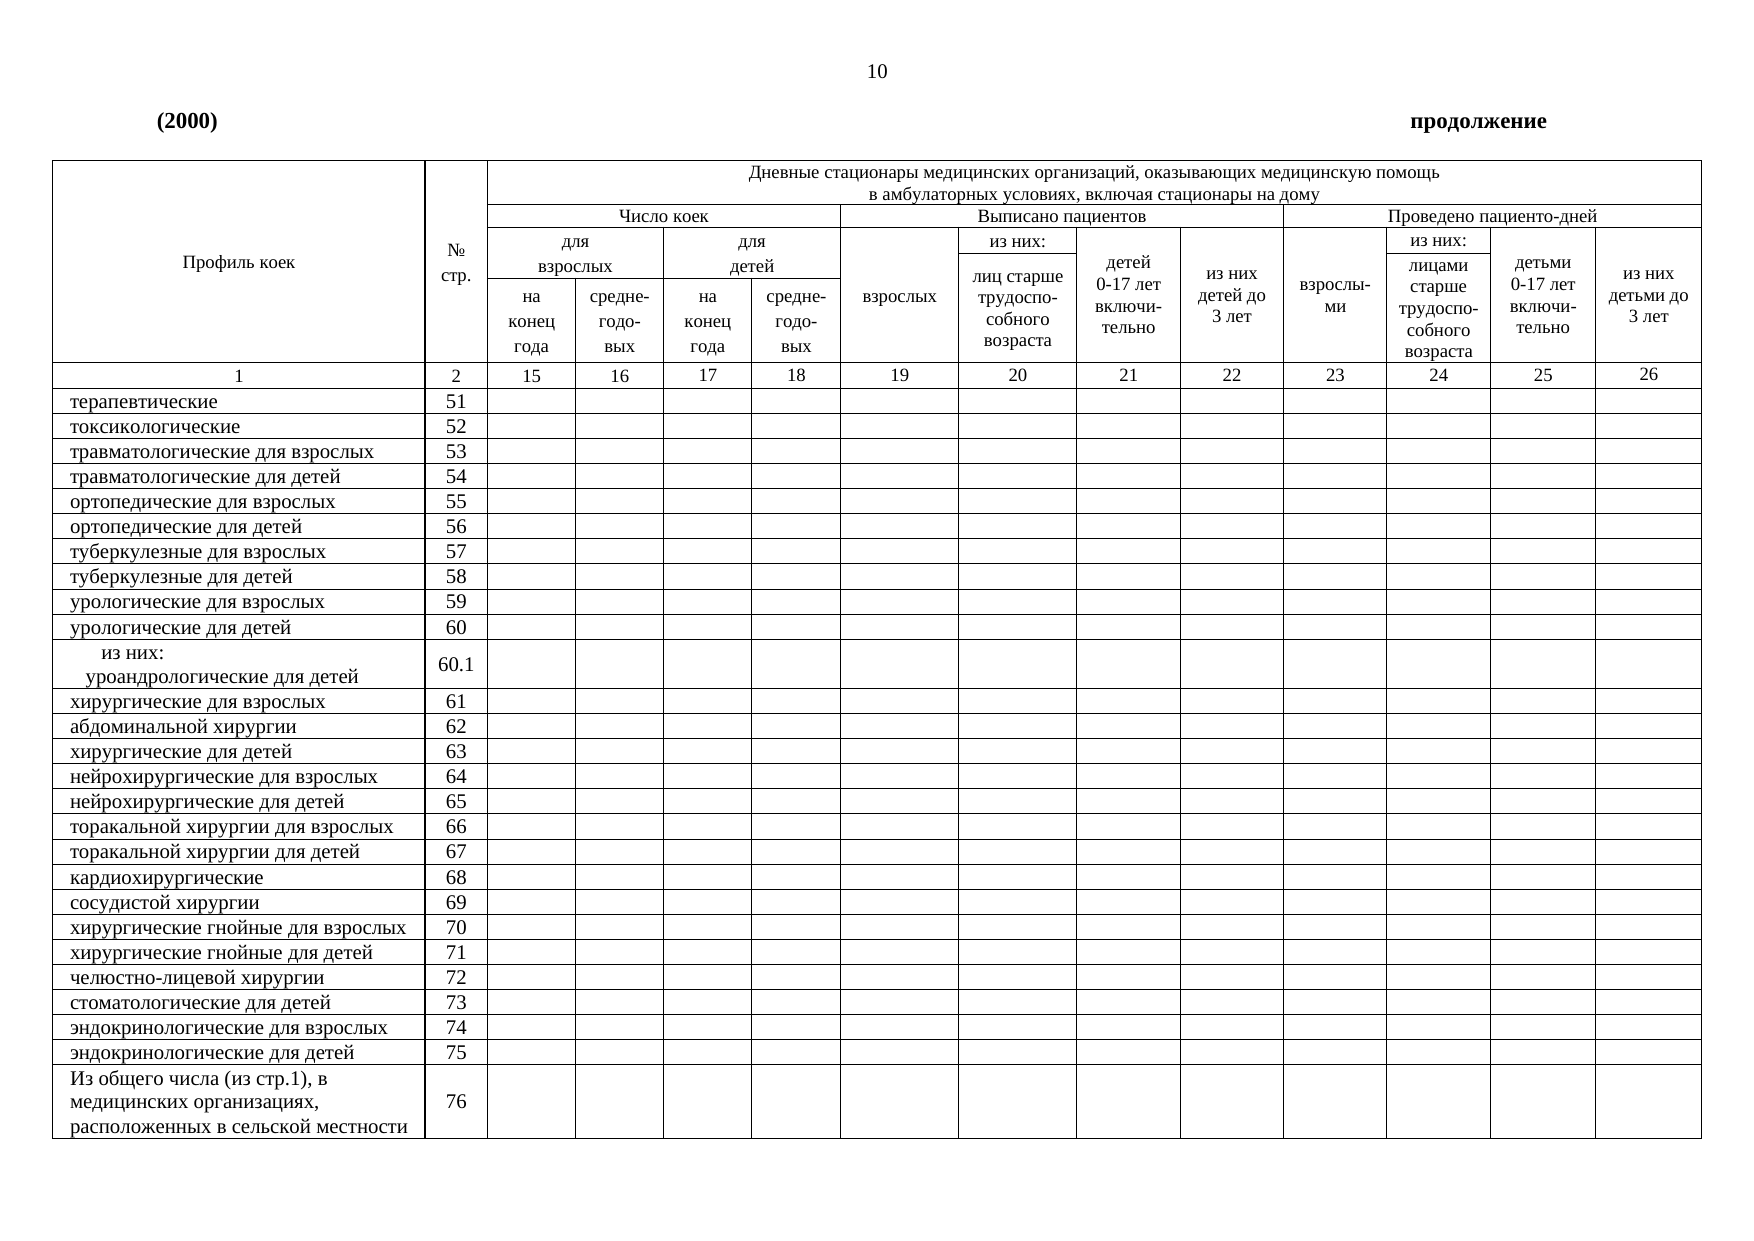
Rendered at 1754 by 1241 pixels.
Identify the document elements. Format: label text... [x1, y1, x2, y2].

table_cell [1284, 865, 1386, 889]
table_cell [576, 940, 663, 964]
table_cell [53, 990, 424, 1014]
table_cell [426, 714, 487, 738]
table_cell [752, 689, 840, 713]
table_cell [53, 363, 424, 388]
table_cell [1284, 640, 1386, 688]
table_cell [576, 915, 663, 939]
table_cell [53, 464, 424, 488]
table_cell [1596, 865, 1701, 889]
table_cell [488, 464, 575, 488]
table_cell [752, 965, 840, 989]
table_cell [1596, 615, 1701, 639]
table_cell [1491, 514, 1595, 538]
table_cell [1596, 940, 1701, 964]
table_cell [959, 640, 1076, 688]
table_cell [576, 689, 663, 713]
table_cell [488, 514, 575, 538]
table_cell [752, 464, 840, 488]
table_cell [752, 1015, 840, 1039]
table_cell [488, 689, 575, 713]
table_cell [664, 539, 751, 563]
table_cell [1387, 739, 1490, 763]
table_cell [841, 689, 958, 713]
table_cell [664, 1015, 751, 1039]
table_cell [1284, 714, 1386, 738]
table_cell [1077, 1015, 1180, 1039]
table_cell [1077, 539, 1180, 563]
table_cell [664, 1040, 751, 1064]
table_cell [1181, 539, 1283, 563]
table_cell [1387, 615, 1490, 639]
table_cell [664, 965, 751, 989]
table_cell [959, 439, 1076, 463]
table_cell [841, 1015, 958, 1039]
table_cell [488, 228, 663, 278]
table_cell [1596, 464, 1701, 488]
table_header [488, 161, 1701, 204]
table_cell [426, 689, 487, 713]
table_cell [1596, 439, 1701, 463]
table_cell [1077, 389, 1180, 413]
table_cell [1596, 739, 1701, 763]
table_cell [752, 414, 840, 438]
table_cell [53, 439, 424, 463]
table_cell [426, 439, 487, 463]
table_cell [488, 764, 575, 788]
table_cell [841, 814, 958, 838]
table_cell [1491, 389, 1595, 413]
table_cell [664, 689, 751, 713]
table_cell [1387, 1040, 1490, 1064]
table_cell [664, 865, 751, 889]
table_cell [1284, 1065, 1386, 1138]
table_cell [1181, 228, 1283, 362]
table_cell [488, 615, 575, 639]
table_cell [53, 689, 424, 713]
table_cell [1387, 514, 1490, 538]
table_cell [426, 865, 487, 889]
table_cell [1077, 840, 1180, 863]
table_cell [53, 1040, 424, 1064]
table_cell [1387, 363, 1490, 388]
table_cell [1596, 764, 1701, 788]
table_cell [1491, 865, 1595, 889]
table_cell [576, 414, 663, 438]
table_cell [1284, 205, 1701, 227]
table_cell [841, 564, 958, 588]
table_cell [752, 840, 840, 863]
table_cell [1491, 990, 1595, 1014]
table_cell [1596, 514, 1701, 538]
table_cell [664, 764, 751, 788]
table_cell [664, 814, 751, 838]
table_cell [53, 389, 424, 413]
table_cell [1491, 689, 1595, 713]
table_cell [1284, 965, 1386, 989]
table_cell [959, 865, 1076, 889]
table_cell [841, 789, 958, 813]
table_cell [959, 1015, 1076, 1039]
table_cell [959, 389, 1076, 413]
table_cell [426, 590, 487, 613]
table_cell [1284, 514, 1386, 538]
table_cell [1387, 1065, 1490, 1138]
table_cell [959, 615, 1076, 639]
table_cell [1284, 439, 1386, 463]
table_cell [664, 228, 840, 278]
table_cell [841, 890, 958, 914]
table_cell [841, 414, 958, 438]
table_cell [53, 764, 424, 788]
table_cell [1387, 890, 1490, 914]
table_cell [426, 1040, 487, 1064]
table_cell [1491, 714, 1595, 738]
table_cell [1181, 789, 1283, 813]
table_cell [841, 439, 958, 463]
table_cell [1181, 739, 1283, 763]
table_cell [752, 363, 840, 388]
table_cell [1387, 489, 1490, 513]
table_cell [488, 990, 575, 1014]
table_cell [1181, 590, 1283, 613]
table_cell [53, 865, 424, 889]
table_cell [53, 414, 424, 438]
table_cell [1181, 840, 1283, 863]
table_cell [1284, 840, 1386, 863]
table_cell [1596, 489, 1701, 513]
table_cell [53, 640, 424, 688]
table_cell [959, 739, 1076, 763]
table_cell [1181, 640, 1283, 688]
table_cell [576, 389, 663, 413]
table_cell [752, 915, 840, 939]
text (2000) продолжение [157, 107, 1671, 133]
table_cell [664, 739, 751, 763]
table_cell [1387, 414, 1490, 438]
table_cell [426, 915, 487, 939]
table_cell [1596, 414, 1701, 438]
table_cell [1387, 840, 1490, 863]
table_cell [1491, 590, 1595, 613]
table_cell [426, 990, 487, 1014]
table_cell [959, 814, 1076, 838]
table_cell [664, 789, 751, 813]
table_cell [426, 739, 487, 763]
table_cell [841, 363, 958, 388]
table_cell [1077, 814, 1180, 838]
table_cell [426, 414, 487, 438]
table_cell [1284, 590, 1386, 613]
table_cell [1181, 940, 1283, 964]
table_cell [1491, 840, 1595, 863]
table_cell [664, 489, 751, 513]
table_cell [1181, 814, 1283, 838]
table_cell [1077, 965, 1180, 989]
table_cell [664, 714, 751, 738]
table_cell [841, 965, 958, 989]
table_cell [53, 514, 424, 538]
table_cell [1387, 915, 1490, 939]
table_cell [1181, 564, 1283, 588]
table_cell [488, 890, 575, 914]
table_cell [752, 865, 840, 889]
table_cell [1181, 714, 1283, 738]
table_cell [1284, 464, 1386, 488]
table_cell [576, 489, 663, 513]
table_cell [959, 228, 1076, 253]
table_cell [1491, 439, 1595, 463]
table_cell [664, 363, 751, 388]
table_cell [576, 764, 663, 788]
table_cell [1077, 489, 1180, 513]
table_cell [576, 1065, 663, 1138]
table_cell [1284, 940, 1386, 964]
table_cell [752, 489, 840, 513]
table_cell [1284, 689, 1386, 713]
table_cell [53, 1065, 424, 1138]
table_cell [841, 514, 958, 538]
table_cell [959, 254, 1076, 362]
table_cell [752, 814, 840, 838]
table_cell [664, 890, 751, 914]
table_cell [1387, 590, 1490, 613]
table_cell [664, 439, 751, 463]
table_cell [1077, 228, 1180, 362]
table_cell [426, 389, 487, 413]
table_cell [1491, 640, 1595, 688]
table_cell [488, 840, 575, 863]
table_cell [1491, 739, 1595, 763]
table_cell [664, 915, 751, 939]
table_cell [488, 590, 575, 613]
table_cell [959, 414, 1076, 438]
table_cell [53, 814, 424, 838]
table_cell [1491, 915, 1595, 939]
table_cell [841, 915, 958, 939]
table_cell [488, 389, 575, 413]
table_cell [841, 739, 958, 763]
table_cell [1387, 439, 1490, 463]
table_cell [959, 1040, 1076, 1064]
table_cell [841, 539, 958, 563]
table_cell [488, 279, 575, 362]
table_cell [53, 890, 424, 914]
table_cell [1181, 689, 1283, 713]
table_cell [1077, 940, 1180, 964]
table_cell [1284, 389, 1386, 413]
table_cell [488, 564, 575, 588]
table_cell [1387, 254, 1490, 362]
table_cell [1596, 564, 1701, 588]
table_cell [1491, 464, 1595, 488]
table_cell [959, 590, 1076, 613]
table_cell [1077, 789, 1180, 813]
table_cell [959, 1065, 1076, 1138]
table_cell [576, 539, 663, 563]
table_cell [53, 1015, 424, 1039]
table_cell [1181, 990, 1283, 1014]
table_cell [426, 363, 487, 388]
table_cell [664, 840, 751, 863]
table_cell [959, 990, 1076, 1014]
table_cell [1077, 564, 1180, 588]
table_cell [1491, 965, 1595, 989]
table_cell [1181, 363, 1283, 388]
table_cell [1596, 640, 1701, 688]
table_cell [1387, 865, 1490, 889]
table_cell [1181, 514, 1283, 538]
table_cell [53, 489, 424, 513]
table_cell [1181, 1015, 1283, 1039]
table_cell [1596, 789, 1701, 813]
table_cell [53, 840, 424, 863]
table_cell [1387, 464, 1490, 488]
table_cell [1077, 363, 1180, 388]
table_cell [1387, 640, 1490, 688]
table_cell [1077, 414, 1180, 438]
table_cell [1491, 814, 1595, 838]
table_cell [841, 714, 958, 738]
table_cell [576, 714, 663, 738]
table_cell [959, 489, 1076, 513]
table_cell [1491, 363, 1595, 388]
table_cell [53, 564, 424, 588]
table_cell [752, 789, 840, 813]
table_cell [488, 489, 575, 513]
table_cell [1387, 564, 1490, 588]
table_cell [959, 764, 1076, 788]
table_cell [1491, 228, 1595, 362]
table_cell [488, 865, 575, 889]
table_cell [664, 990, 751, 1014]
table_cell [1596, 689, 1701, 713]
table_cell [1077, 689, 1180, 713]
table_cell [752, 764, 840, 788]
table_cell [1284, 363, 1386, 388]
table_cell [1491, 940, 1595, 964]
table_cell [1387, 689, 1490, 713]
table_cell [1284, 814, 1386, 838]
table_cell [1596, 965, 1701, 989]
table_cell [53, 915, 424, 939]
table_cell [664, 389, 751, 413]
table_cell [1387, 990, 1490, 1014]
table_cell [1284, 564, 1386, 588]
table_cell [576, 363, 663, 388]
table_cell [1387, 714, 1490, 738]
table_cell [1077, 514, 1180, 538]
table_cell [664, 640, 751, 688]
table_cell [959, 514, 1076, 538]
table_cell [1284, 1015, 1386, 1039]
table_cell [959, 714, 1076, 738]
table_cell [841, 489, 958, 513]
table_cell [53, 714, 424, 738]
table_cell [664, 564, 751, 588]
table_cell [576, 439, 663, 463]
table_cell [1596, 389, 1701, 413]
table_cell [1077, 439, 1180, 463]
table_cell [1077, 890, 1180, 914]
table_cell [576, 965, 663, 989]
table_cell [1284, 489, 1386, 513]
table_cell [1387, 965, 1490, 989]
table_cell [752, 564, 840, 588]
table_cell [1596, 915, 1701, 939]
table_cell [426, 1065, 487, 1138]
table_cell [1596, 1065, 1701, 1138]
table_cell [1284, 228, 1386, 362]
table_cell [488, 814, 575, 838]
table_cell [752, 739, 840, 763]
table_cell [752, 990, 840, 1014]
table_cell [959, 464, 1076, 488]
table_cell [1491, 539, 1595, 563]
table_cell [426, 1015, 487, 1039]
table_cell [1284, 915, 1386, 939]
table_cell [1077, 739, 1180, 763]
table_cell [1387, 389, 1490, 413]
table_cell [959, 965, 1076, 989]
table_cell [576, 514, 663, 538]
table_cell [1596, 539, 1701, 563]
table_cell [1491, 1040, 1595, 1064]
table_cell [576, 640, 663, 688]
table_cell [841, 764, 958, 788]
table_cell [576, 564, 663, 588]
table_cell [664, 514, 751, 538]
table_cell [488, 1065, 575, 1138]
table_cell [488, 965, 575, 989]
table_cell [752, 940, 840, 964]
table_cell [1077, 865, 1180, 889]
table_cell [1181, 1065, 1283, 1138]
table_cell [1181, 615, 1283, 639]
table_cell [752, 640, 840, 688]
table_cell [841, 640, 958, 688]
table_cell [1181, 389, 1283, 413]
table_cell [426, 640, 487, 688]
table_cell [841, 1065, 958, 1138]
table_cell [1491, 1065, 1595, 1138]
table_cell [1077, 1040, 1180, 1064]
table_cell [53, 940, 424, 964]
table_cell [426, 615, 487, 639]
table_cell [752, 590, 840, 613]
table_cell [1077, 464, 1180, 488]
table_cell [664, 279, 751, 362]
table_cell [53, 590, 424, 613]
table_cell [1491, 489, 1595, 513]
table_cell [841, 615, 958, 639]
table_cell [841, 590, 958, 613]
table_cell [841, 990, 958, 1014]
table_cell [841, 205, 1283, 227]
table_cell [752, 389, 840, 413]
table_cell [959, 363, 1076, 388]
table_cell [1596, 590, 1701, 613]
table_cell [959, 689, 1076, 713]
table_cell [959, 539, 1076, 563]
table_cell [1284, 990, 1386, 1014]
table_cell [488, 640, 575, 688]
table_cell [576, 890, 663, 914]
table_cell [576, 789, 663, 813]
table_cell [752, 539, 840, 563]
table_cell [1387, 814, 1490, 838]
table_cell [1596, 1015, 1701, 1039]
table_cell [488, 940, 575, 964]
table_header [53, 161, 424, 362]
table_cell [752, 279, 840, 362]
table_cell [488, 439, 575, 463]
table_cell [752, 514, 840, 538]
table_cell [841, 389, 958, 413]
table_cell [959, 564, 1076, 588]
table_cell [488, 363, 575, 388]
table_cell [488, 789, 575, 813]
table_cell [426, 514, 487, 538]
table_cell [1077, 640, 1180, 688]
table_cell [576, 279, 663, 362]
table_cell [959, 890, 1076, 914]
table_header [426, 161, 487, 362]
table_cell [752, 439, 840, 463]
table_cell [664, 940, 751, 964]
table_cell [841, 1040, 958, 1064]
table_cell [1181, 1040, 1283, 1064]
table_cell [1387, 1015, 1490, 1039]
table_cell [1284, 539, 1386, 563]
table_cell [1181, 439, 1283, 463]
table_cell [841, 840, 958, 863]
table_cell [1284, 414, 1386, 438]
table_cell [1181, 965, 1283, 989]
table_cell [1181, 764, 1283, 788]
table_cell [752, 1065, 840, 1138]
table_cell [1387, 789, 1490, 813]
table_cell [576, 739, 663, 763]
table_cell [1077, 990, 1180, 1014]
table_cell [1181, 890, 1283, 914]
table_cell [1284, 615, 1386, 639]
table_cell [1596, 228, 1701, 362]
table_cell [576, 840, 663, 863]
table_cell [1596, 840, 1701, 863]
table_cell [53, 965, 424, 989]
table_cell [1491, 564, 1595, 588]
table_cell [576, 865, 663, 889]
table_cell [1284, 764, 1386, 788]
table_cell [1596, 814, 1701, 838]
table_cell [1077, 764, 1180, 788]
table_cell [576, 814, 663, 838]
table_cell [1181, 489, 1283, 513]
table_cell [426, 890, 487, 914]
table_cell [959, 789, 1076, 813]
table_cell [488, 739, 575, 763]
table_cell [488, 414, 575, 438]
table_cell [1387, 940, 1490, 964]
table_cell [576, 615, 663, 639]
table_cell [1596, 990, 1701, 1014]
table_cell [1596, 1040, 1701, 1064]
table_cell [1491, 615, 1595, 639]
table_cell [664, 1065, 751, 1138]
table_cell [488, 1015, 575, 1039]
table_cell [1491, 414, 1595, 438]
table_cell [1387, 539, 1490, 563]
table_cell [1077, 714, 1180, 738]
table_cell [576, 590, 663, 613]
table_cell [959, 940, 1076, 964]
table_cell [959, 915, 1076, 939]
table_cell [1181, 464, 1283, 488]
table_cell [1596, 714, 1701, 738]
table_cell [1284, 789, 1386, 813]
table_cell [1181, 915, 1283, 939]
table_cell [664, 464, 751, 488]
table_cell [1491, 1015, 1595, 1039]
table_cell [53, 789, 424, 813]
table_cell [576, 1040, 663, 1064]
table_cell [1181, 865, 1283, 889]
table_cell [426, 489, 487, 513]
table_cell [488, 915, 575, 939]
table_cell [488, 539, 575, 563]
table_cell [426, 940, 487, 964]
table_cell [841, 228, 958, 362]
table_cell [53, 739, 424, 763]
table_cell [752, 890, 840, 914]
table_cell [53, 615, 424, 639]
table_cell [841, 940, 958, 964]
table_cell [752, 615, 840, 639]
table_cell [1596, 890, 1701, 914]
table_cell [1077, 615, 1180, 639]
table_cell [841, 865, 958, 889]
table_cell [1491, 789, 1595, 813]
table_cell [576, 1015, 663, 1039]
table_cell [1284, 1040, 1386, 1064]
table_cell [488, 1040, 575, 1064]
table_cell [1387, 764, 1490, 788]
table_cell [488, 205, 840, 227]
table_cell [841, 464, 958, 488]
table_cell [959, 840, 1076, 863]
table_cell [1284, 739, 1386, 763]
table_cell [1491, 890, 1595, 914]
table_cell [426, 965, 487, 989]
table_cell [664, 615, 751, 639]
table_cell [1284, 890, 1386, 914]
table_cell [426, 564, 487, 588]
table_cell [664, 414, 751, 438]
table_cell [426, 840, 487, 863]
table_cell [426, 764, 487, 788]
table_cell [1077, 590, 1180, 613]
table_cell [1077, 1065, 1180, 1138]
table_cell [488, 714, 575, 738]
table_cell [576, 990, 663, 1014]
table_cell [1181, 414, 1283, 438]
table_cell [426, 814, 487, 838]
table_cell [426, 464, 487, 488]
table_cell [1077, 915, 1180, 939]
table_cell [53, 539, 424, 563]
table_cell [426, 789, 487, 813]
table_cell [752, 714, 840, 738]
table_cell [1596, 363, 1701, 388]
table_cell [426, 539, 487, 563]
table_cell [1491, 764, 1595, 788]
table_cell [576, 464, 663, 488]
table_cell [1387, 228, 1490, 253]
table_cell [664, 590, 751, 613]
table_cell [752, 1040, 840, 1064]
